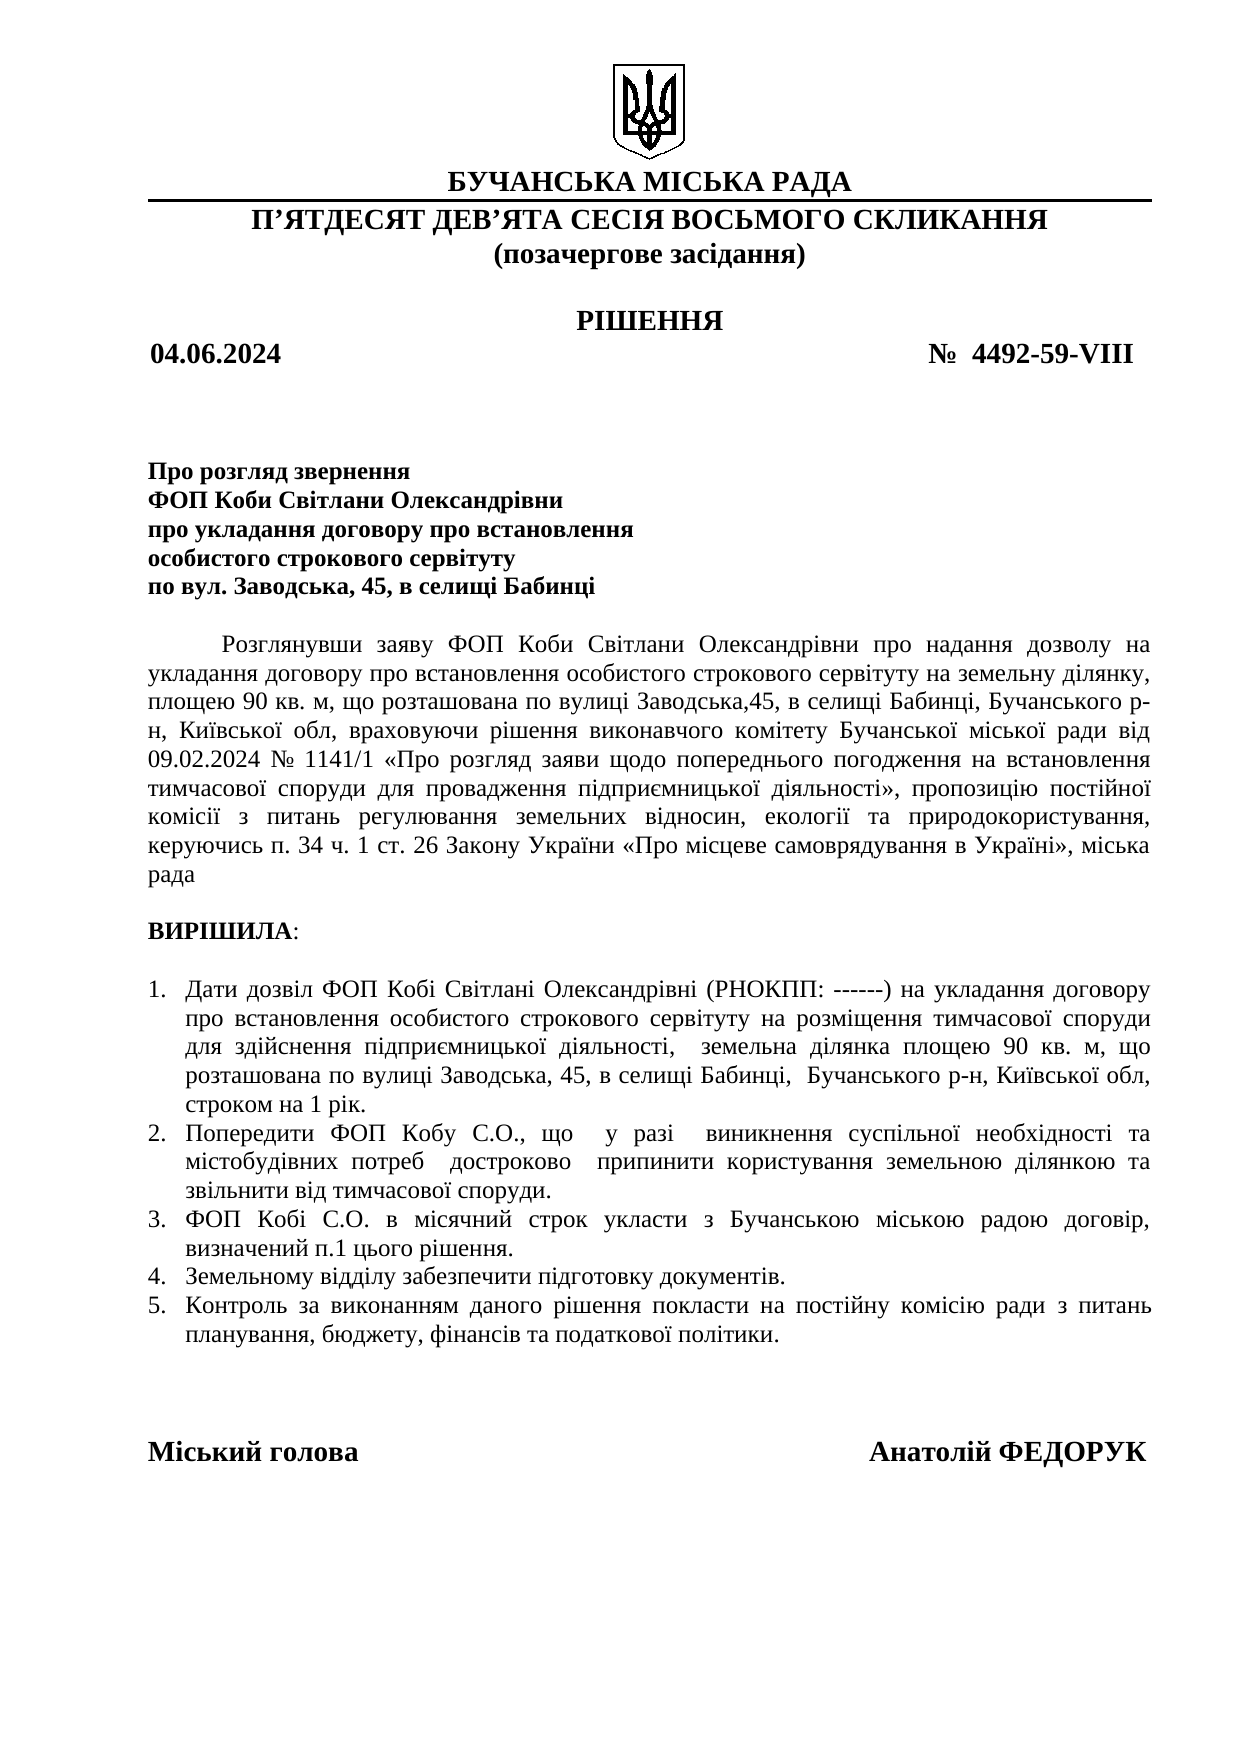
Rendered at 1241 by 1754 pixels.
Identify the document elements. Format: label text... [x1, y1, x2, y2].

list Земельному відділу забезпечити підготовку документів. [148, 1261, 1152, 1290]
text про укладання договору про встановлення [148, 514, 1152, 543]
list ФОП Кобі С.О. в місячний строк укласти з Бучанською міською радою договір, визначений п.1 цього рішення. [148, 1204, 1152, 1261]
text Про розгляд звернення [148, 456, 1152, 485]
text БУЧАНСЬКА МІСЬКА РАДА [148, 164, 1152, 199]
text Розглянувши заяву ФОП Коби Світлани Олександрівни про надання дозволу на укладання договору про встановлення особистого строкового сервітуту на земельну ділянку, площею 90 кв. м, що розташована по вулиці Заводська,45, в селищі Бабинці, Бучанського р-н, Київської обл, враховуючи рішення виконавчого комітету Бучанської міської ради від 09.02.2024 № 1141/1 «Про розгляд заяви щодо попереднього погодження на встановлення тимчасової споруди для провадження підприємницької діяльності», пропозицію постійної комісії з питань регулювання земельних відносин, екології та природокористування, керуючись п. 34 ч. 1 ст. 26 Закону України «Про місцеве самоврядування в Україні», міська рада [148, 629, 1152, 888]
text (позачергове засідання) [148, 236, 1152, 269]
list Попередити ФОП Кобу С.О., що у разі виникнення суспільної необхідності та містобудівних потреб достроково припинити користування земельною ділянкою та звільнити від тимчасової споруди. [148, 1118, 1152, 1204]
text ФОП Коби Світлани Олександрівни [148, 485, 1152, 514]
text Міський голова Анатолій ФЕДОРУК [148, 1434, 1152, 1467]
list Дати дозвіл ФОП Кобі Світлані Олександрівні (РНОКПП: ------) на укладання договору про встановлення особистого строкового сервітуту на розміщення тимчасової споруди для здійснення підприємницької діяльності, земельна ділянка площею 90 кв. м, що розташована по вулиці Заводська, 45, в селищі Бабинці, Бучанського р-н, Київської обл, строком на 1 рік. [148, 974, 1152, 1118]
text особистого строкового сервітуту [148, 543, 1152, 571]
list Контроль за виконанням даного рішення покласти на постійну комісію ради з питань планування, бюджету, фінансів та податкової політики. [148, 1290, 1152, 1348]
text РІШЕННЯ [148, 303, 1152, 337]
text по вул. Заводська, 45, в селищі Бабинці [148, 571, 1152, 600]
text 04.06.2024 № 4492-59-VIІІ [121, 337, 1152, 370]
text П’ЯТДЕСЯТ ДЕВ’ЯТА СЕСІЯ ВОСЬМОГО СКЛИКАННЯ [148, 202, 1152, 236]
text ВИРІШИЛА: [148, 916, 1152, 945]
